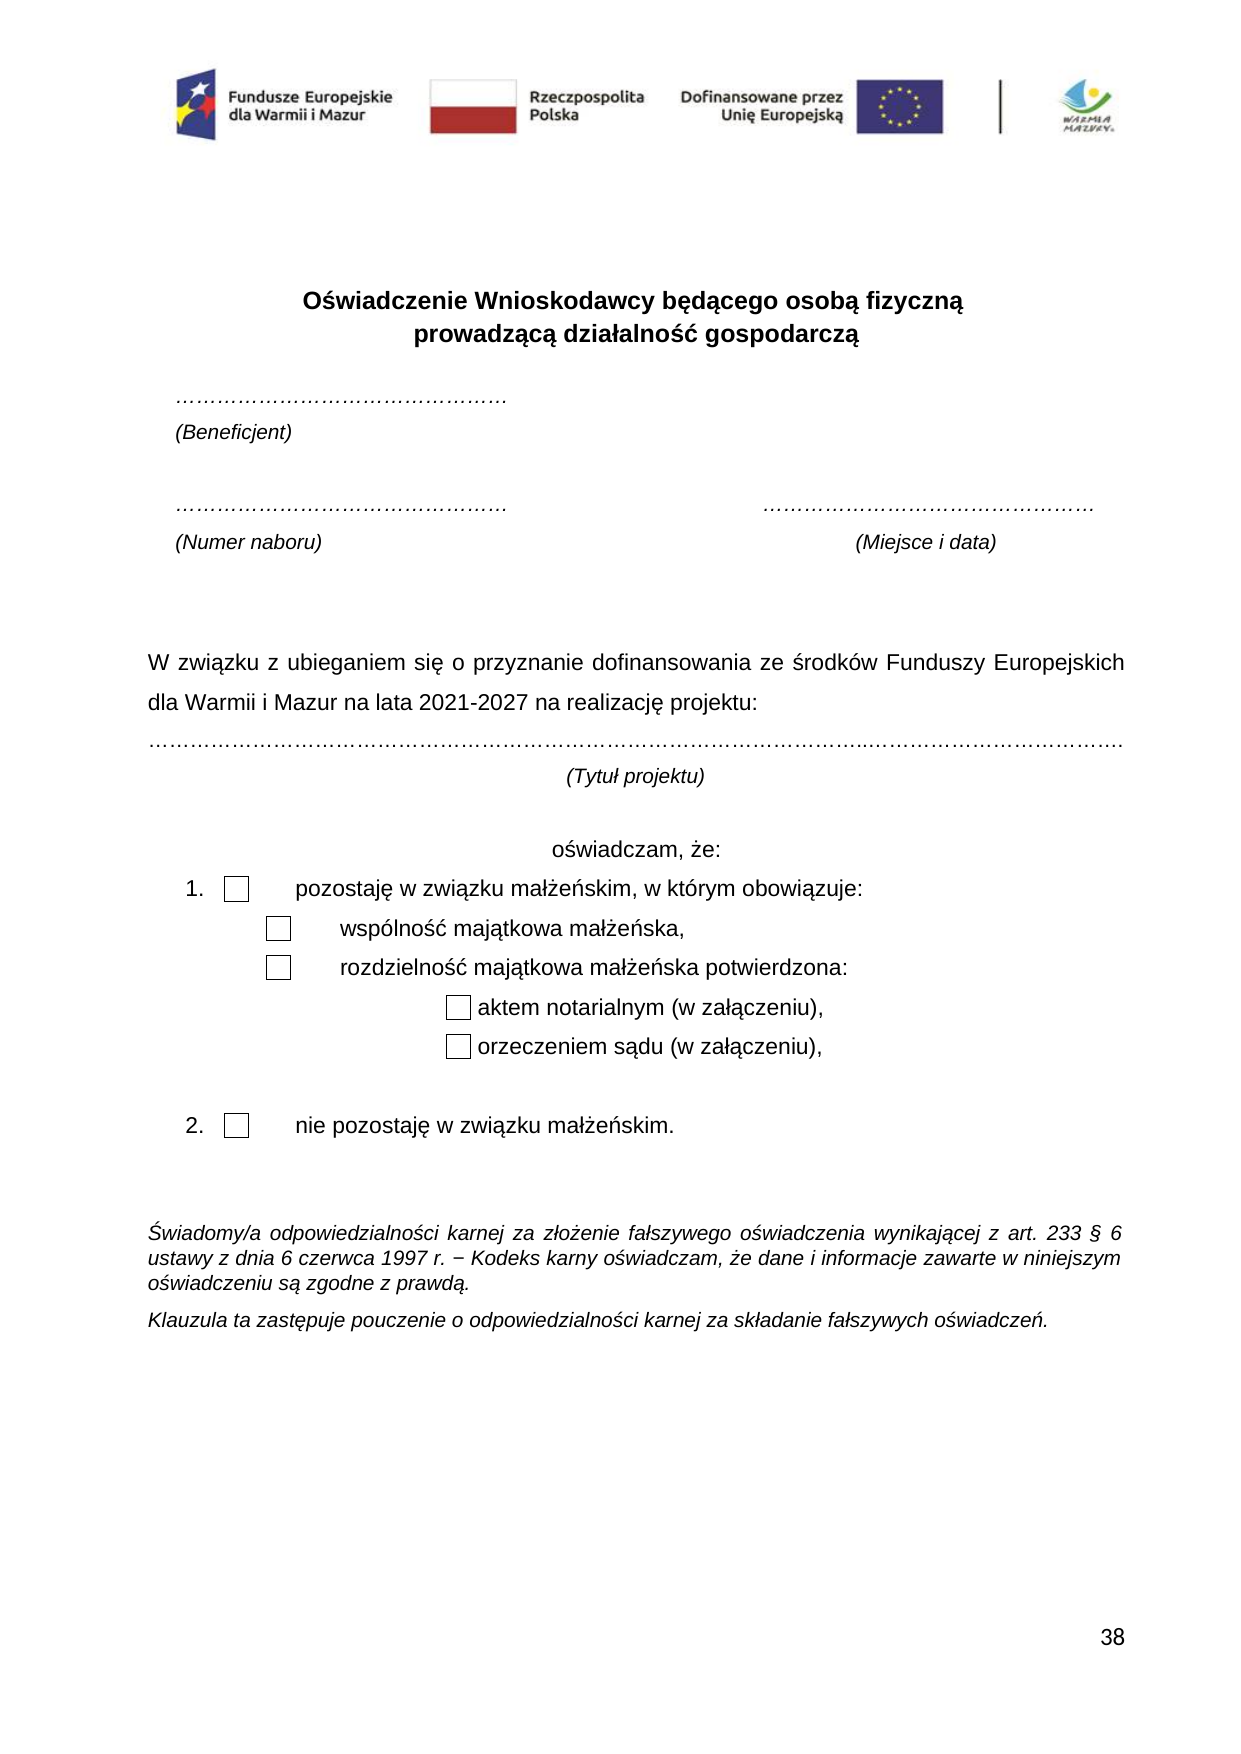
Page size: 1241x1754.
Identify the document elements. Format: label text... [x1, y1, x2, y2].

text (Tytuł projektu) [148, 764, 1125, 788]
picture [158, 51, 1131, 155]
text W związku z ubieganiem się o przyznanie dofinansowania ze środków Funduszy Europejskich dla Warmii i Mazur na lata 2021-2027 na realizację projektu: [148, 649, 1125, 715]
table_header ………………………………………… [636, 384, 1109, 530]
text oświadczam, że: [148, 836, 1125, 862]
table_header ………………………………………… (Beneficjent) ………………………………………… [164, 384, 636, 530]
table_cell (Numer naboru) [164, 530, 636, 568]
text rozdzielność majątkowa małżeńska potwierdzona: [265, 954, 1125, 981]
list nie pozostaję w związku małżeńskim. [185, 1112, 1125, 1138]
list pozostaję w związku małżeńskim, w którym obowiązuje: [185, 875, 1125, 902]
text …………………………………………………………………………………………..………………………………. [148, 728, 1125, 752]
text Oświadczenie Wnioskodawcy będącego osobą fizyczną prowadzącą działalność gospodarczą [148, 286, 1125, 347]
text wspólność majątkowa małżeńska, [265, 915, 1125, 941]
table_cell (Miejsce i data) [636, 530, 1109, 568]
list aktem notarialnym (w załączeniu), [444, 994, 1125, 1020]
list orzeczeniem sądu (w załączeniu), [444, 1033, 1125, 1059]
text Świadomy/a odpowiedzialności karnej za złożenie fałszywego oświadczenia wynikającej z art. 233 § 6 ustawy z dnia 6 czerwca 1997 r. − Kodeks karny oświadczam, że dane i informacje zawarte w niniejszym oświadczeniu są zgodne z prawdą. [148, 1219, 1125, 1294]
text Klauzula ta zastępuje pouczenie o odpowiedzialności karnej za składanie fałszywych oświadczeń. [148, 1307, 1125, 1332]
